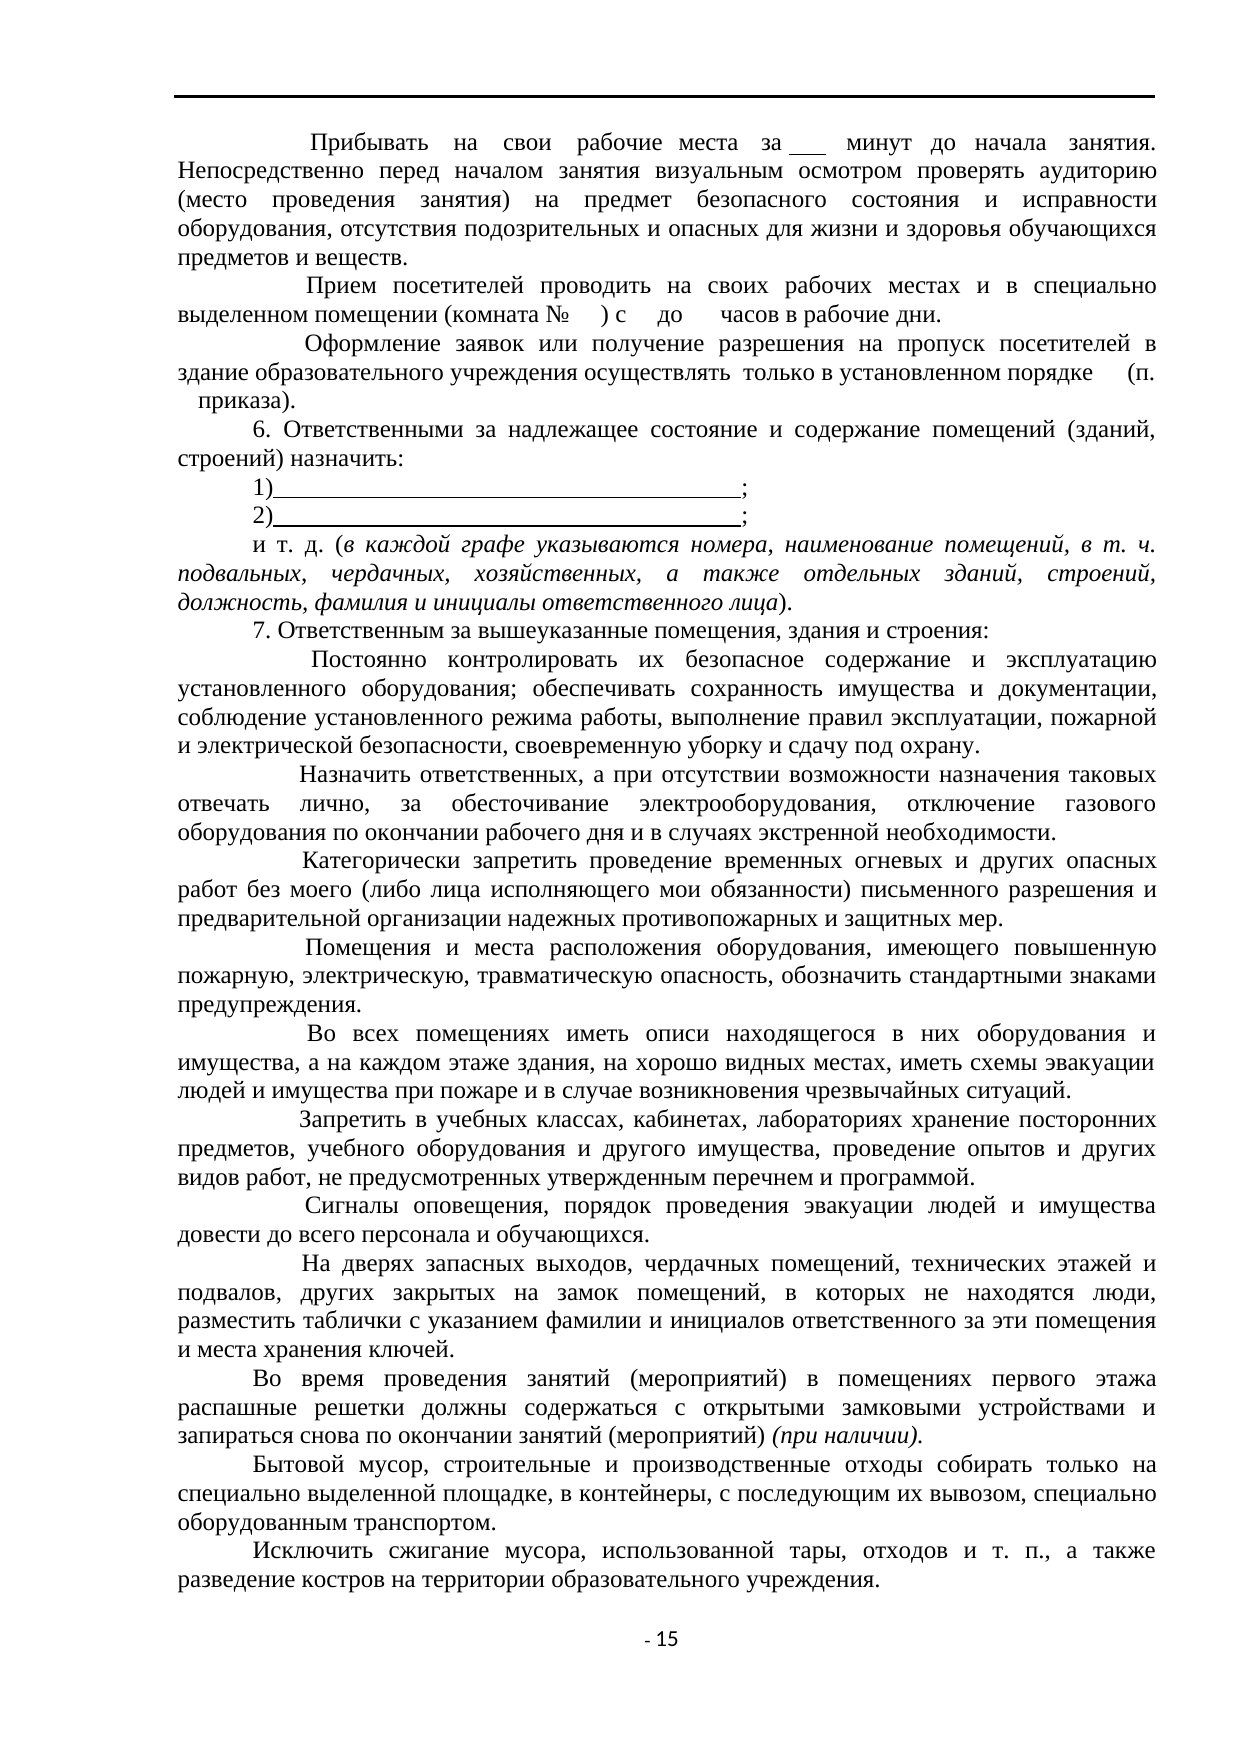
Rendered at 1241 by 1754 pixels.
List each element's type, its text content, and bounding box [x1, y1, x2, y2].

text и т. д. (в каждой графе указываются номера, наименование помещений, в т. ч. подвальных, чердачных, хозяйственных, а также отдельных зданий, строений, должность, фамилия и инициалы ответственного лица). [177, 529, 1157, 615]
list Во всех помещениях иметь описи находящегося в них оборудования и имущества, а на каждом этаже здания, на хорошо видных местах, иметь схемы эвакуации людей и имущества при пожаре и в случае возникновения чрезвычайных ситуаций. [177, 1018, 1157, 1104]
list Ответственным за вышеуказанные помещения, здания и строения: [252, 615, 1169, 644]
list Сигналы оповещения, порядок проведения эвакуации людей и имущества довести до всего персонала и обучающихся. [177, 1190, 1157, 1248]
list Назначить ответственных, а при отсутствии возможности назначения таковых отвечать лично, за обесточивание электрооборудования, отключение газового оборудования по окончании рабочего дня и в случаях экстренной необходимости. [177, 759, 1157, 845]
text Бытовой мусор, строительные и производственные отходы собирать только на специально выделенной площадке, в контейнеры, с последующим их вывозом, специально оборудованным транспортом. [177, 1449, 1158, 1535]
text 1) ; [252, 472, 1137, 500]
text Исключить сжигание мусора, использованной тары, отходов и т. п., а также разведение костров на территории образовательного учреждения. [177, 1535, 1157, 1593]
list Прибывать на свои рабочие места за минут до начала занятия. [177, 127, 1169, 155]
list Прием посетителей проводить на своих рабочих местах и в специально выделенном помещении (комната № ) с до часов в рабочие дни. [177, 270, 1158, 328]
list Оформление заявок или получение разрешения на пропуск посетителей в здание образовательного учреждения осуществлять только в установленном порядке (п. [177, 328, 1158, 385]
list Постоянно контролировать их безопасное содержание и эксплуатацию установленного оборудования; обеспечивать сохранность имущества и документации, соблюдение установленного режима работы, выполнение правил эксплуатации, пожарной и электрической безопасности, своевременную уборку и сдачу под охрану. [177, 644, 1158, 759]
text Непосредственно перед началом занятия визуальным осмотром проверять аудиторию (место проведения занятия) на предмет безопасного состояния и исправности оборудования, отсутствия подозрительных и опасных для жизни и здоровья обучающихся предметов и веществ. [177, 155, 1158, 270]
text 2) ; [252, 500, 1137, 529]
list Категорически запретить проведение временных огневых и других опасных работ без моего (либо лица исполняющего мои обязанности) письменного разрешения и предварительной организации надежных противопожарных и защитных мер. [177, 845, 1158, 932]
list Ответственными за надлежащее состояние и содержание помещений (зданий, строений) назначить: [177, 414, 1157, 472]
list На дверях запасных выходов, чердачных помещений, технических этажей и подвалов, других закрытых на замок помещений, в которых не находятся люди, разместить таблички с указанием фамилии и инициалов ответственного за эти помещения и места хранения ключей. [177, 1248, 1157, 1363]
list Запретить в учебных классах, кабинетах, лабораториях хранение посторонних предметов, учебного оборудования и другого имущества, проведение опытов и других видов работ, не предусмотренных утвержденным перечнем и программой. [177, 1104, 1158, 1190]
list Помещения и места расположения оборудования, имеющего повышенную пожарную, электрическую, травматическую опасность, обозначить стандартными знаками предупреждения. [177, 932, 1157, 1018]
text Во время проведения занятий (мероприятий) в помещениях первого этажа распашные решетки должны содержаться с открытыми замковыми устройствами и запираться снова по окончании занятий (мероприятий) (при наличии). [177, 1363, 1157, 1449]
list приказа). [160, 385, 1169, 414]
